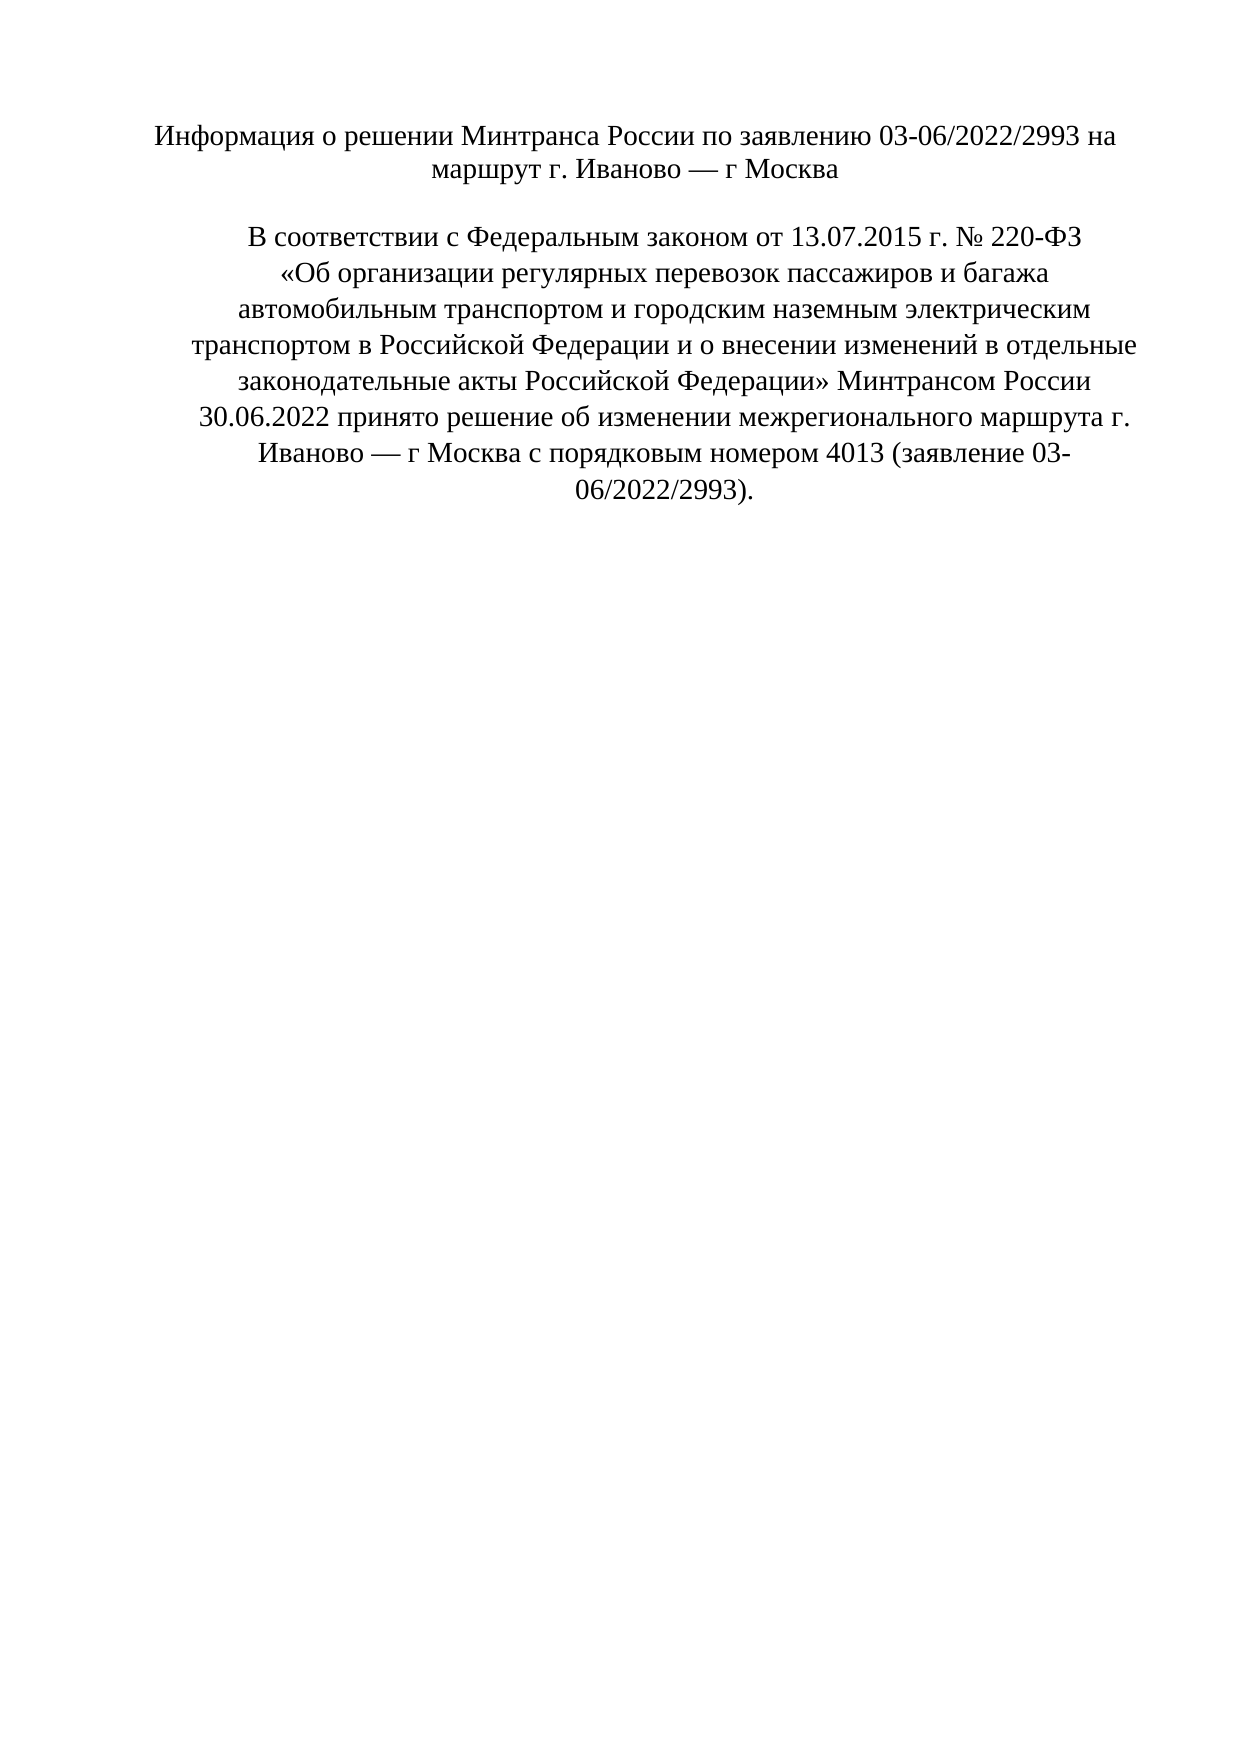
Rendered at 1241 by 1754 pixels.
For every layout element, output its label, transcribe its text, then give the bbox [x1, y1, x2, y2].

text В соответствии с Федеральным законом от 13.07.2015 г. № 220-ФЗ «Об организации регулярных перевозок пассажиров и багажа автомобильным транспортом и городским наземным электрическим транспортом в Российской Федерации и о внесении изменений в отдельные законодательные акты Российской Федерации» Минтрансом России 30.06.2022 принято решение об изменении межрегионального маршрута г. Иваново — г Москва с порядковым номером 4013 (заявление 03-06/2022/2993). [177, 219, 1152, 505]
text Информация о решении Минтранса России по заявлению 03-06/2022/2993 на маршрут г. Иваново — г Москва [118, 118, 1152, 185]
